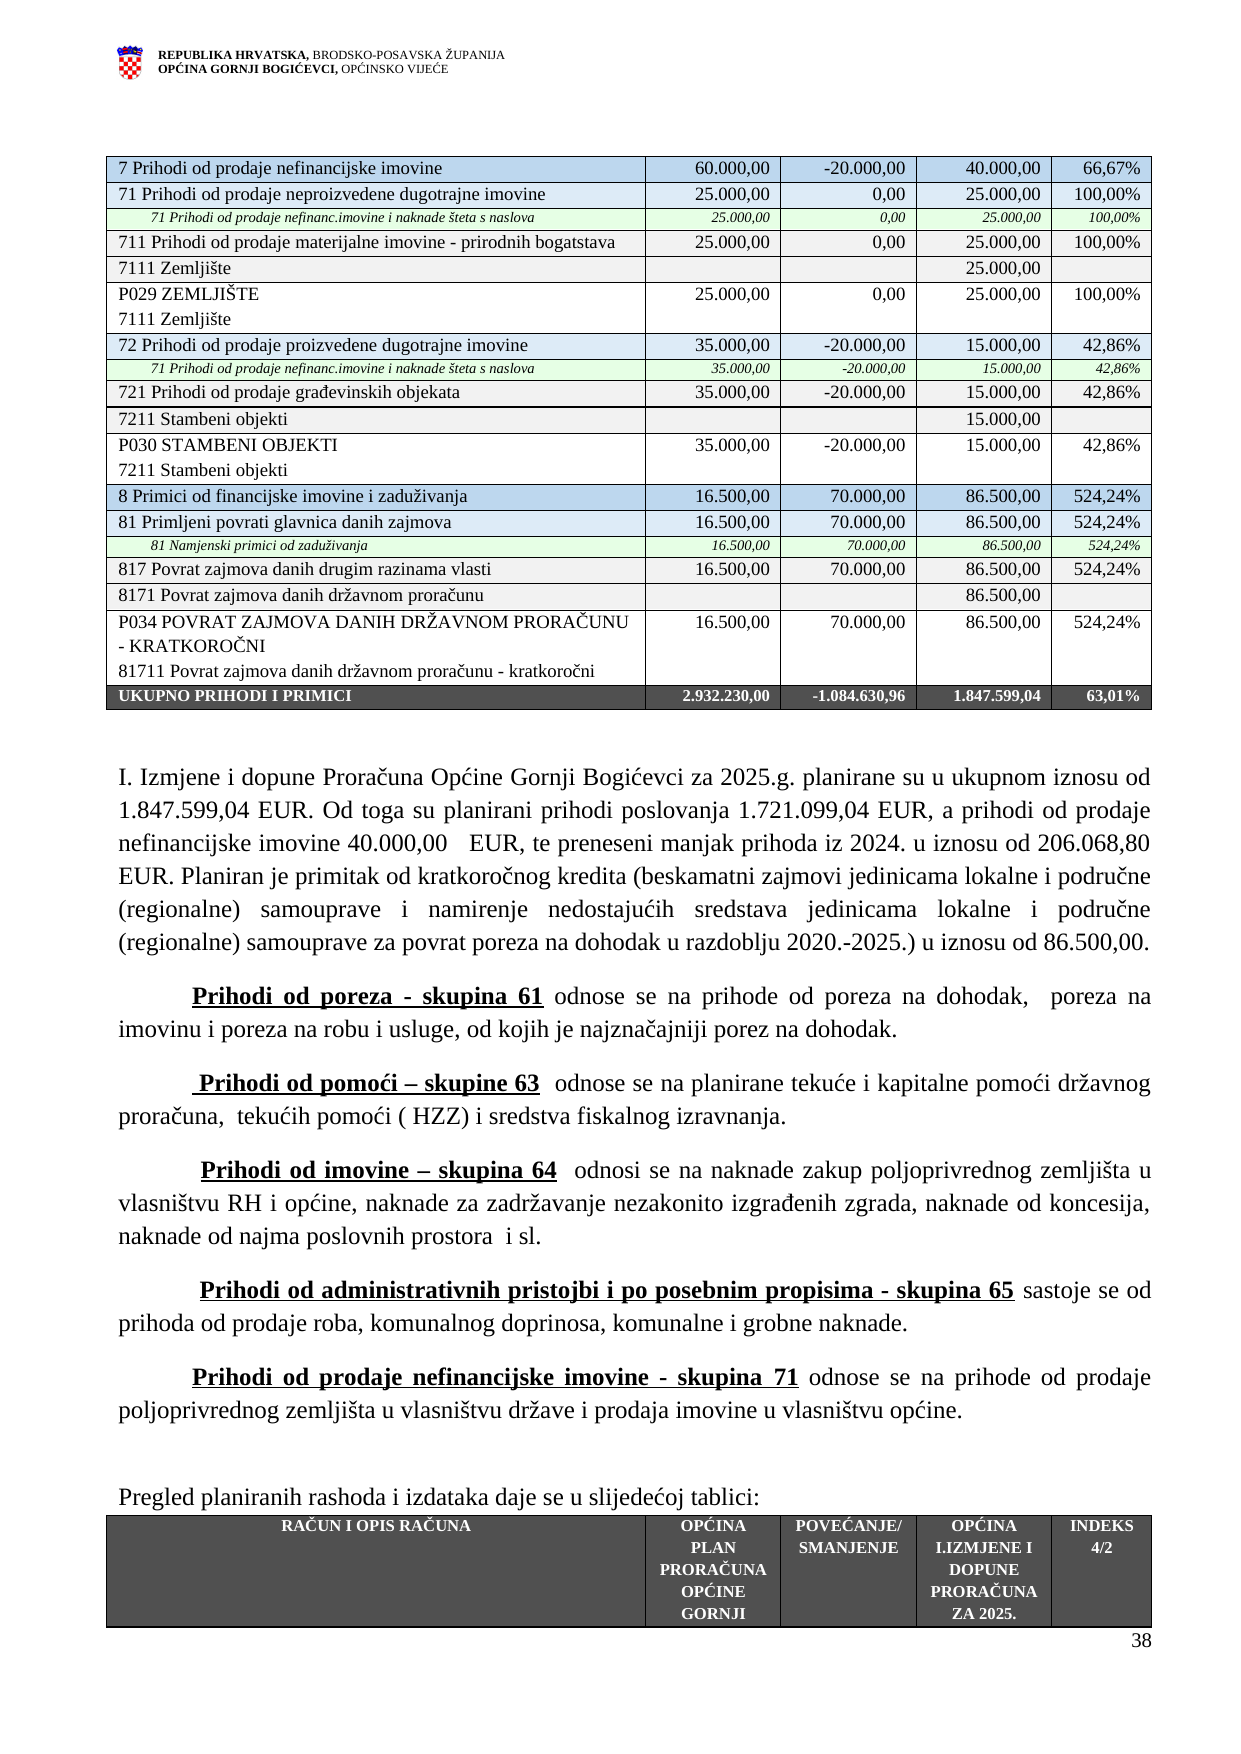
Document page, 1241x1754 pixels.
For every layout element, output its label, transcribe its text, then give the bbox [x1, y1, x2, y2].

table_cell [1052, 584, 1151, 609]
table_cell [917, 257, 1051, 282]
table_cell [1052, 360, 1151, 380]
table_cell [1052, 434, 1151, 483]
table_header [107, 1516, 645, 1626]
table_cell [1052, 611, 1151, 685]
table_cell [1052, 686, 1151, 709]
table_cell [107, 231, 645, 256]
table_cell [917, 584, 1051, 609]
text I. Izmjene i dopune Proračuna Općine Gornji Bogićevci za 2025.g. planirane su u ukupnom iznosu od 1.847.599,04 EUR. Od toga su planirani prihodi poslovanja 1.721.099,04 EUR, a prihodi od prodaje nefinancijske imovine 40.000,00 EUR, te preneseni manjak prihoda iz 2024. u iznosu od 206.068,80 EUR. Planiran je primitak od kratkoročnog kredita (beskamatni zajmovi jedinicama lokalne i područne (regionalne) samouprave i namirenje nedostajućih sredstava jedinicama lokalne i područne (regionalne) samouprave za povrat poreza na dohodak u razdoblju 2020.-2025.) u iznosu od 86.500,00. [118, 762, 1152, 956]
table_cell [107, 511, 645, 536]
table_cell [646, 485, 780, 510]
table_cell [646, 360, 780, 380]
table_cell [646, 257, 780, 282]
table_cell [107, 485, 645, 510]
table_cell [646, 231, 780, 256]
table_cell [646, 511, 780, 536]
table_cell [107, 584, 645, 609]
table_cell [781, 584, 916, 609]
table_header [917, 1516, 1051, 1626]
picture [116, 44, 143, 80]
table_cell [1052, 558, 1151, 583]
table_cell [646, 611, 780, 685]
text Prihodi od poreza - skupina 61 odnose se na prihode od poreza na dohodak, poreza na imovinu i poreza na robu i usluge, od kojih je najznačajniji porez na dohodak. [118, 981, 1152, 1043]
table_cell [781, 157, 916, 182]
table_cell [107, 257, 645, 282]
text Pregled planiranih rashoda i izdataka daje se u slijedećoj tablici: [118, 1482, 1152, 1511]
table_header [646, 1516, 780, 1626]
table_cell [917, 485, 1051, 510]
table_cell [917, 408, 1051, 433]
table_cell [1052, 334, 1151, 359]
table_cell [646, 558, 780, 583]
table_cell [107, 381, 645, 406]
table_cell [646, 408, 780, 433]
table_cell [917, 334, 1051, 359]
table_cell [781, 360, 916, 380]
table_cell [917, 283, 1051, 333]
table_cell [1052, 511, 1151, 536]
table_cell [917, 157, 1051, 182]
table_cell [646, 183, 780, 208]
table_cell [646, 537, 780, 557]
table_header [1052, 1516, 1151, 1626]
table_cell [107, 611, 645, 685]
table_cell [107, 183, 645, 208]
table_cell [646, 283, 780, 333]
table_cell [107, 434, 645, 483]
text Prihodi od prodaje nefinancijske imovine - skupina 71 odnose se na prihode od prodaje poljoprivrednog zemljišta u vlasništvu države i prodaja imovine u vlasništvu općine. [118, 1362, 1152, 1424]
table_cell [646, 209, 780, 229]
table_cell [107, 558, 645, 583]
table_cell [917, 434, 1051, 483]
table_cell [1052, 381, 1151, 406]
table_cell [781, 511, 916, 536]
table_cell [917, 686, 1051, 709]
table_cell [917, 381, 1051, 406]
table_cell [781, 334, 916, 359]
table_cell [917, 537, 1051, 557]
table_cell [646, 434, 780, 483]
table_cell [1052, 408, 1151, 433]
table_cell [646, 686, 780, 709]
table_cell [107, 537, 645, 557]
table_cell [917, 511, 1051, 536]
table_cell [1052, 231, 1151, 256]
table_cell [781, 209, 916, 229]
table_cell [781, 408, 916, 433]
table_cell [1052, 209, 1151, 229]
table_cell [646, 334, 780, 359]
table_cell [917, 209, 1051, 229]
text Prihodi od administrativnih pristojbi i po posebnim propisima - skupina 65 sastoje se od prihoda od prodaje roba, komunalnog doprinosa, komunalne i grobne naknade. [118, 1275, 1152, 1337]
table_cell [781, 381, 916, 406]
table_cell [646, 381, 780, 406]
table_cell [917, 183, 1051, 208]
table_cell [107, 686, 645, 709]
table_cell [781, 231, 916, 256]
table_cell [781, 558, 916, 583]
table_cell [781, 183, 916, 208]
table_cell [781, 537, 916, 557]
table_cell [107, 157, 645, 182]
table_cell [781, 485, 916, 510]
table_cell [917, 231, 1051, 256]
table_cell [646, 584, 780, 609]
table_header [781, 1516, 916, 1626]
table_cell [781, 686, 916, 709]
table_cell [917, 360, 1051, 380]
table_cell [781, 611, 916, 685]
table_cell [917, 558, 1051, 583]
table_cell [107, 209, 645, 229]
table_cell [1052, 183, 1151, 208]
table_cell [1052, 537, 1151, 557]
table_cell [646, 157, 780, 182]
text Prihodi od imovine – skupina 64 odnosi se na naknade zakup poljoprivrednog zemljišta u vlasništvu RH i općine, naknade za zadržavanje nezakonito izgrađenih zgrada, naknade od koncesija, naknade od najma poslovnih prostora i sl. [118, 1155, 1152, 1250]
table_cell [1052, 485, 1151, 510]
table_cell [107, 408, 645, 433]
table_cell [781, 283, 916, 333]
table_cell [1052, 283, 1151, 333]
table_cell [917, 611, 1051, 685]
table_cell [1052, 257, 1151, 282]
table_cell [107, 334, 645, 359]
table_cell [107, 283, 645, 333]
text Prihodi od pomoći – skupine 63 odnose se na planirane tekuće i kapitalne pomoći državnog proračuna, tekućih pomoći ( HZZ) i sredstva fiskalnog izravnanja. [118, 1068, 1152, 1130]
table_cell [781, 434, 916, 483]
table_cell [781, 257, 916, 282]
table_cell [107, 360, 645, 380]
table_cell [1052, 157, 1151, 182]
